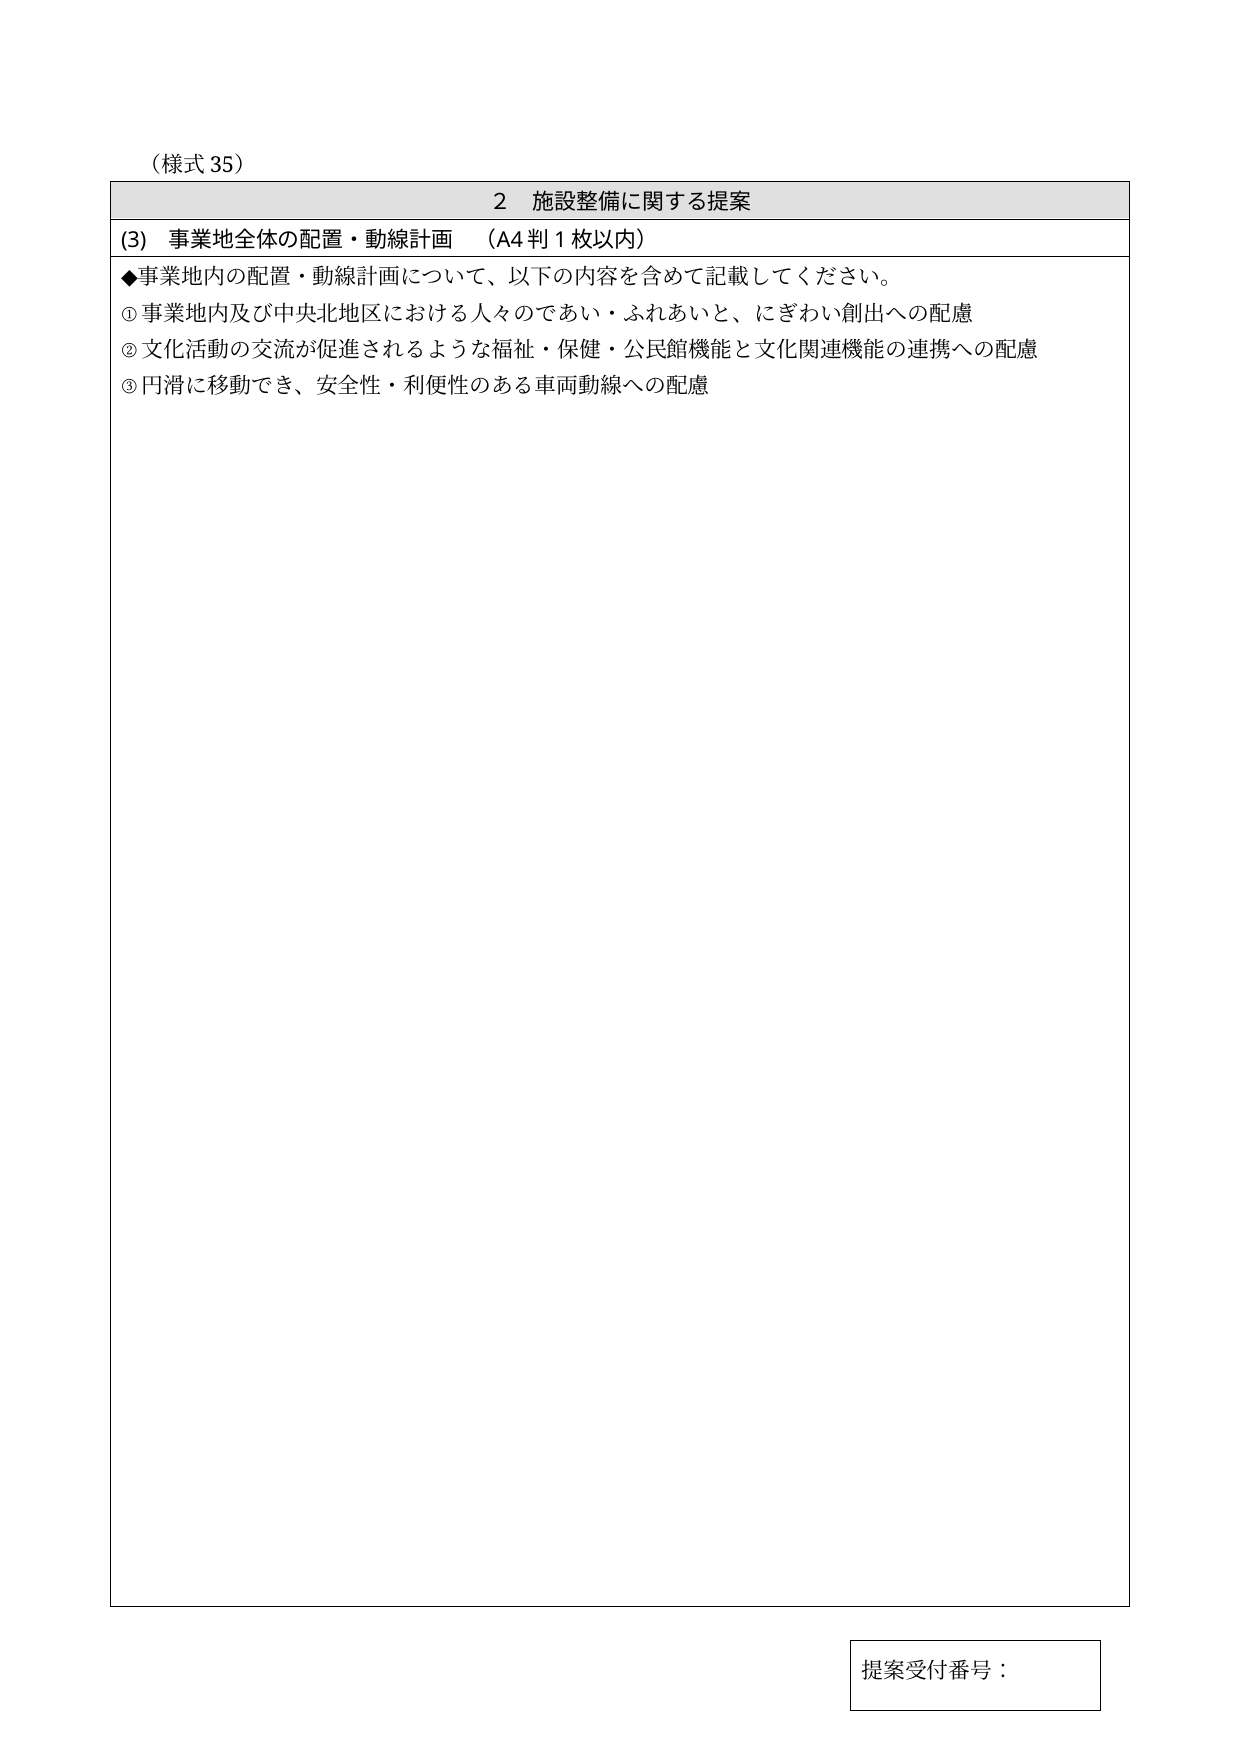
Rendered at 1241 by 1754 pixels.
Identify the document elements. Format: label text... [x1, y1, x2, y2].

table_cell (3) 事業地全体の配置・動線計画 （A4判 1枚以内） [111, 220, 1129, 256]
text （様式） [139, 144, 1101, 181]
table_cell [111, 257, 1129, 1606]
table_header ２ 施設整備に関する提案 [111, 182, 1129, 218]
